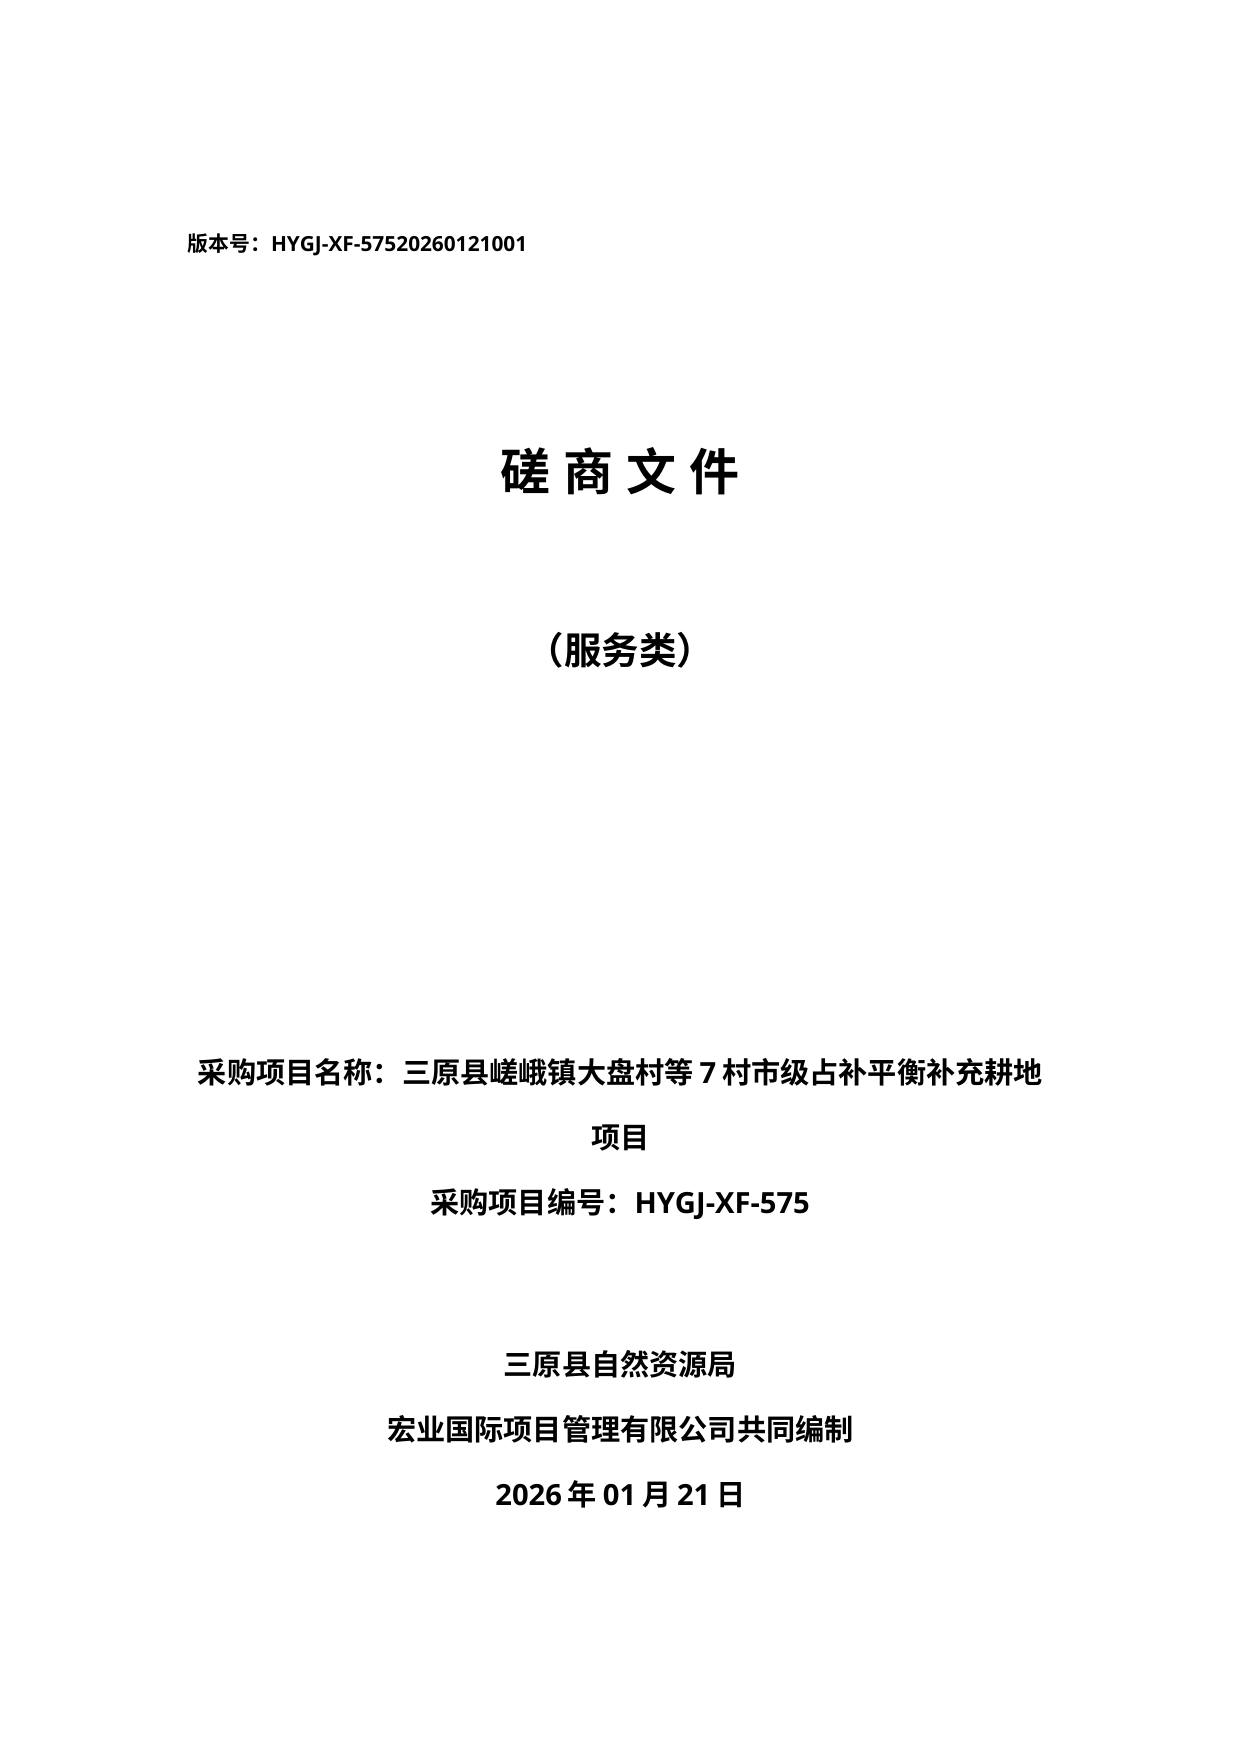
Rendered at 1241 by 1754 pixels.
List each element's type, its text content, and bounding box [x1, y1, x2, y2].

text 三原县自然资源局 [187, 1332, 1053, 1397]
text 2026年01月21日 [187, 1462, 1053, 1527]
text 版本号：HYGJ-XF-57520260121001 [187, 227, 1053, 422]
text （服务类） [187, 617, 1053, 1039]
text 宏业国际项目管理有限公司共同编制 [187, 1397, 1053, 1462]
text 采购项目编号：HYGJ-XF-575 [187, 1169, 1053, 1332]
text 磋 商 文 件 [187, 422, 1053, 617]
text 采购项目名称：三原县嵯峨镇大盘村等7村市级占补平衡补充耕地项目 [187, 1039, 1053, 1169]
